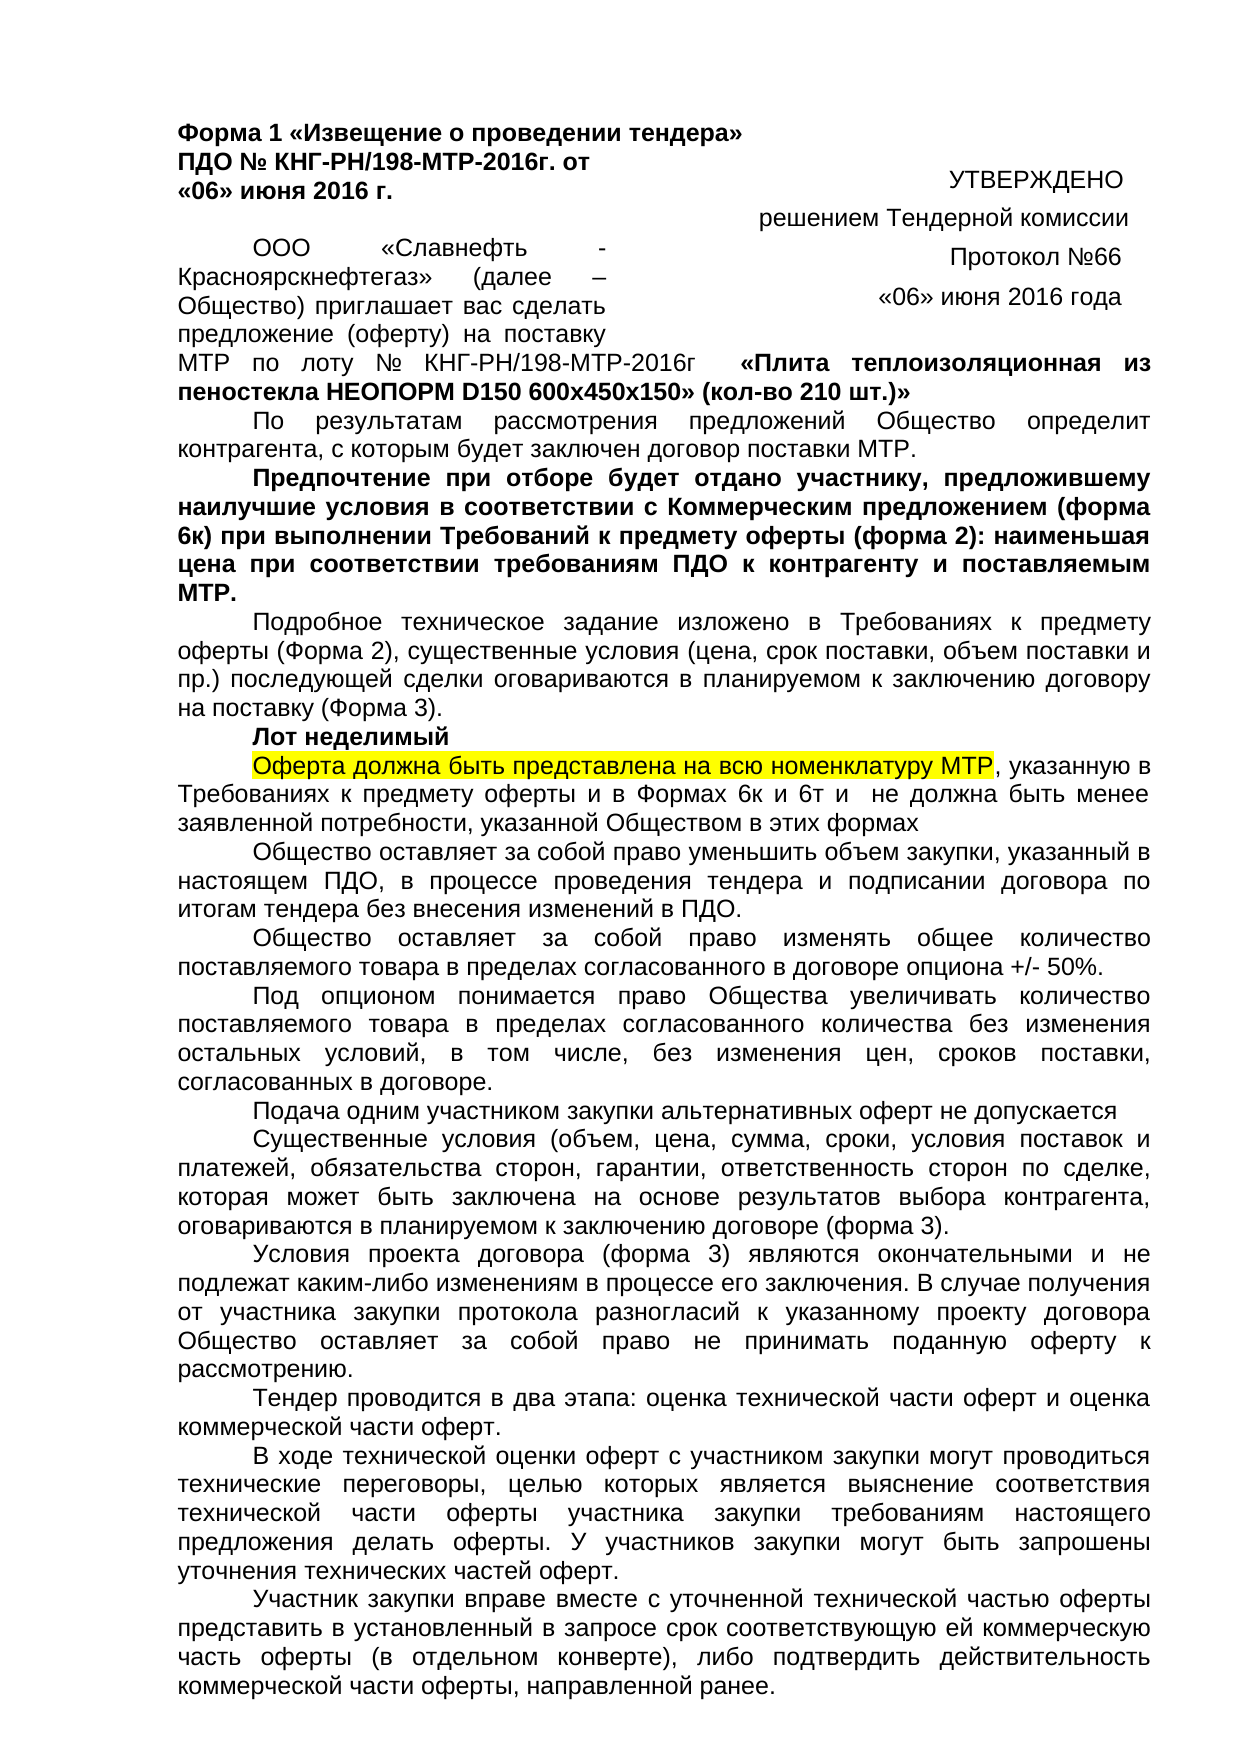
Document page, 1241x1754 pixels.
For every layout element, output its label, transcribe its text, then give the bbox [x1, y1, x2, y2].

text В ходе технической оценки оферт с участником закупки могут проводиться технические переговоры, целью которых является выяснение соответствия технической части оферты участника закупки требованиям настоящего предложения делать оферты. У участников закупки могут быть запрошены уточнения технических частей оферт. [177, 1441, 1152, 1584]
text Под опционом понимается право Общества увеличивать количество поставляемого товара в пределах согласованного количества без изменения остальных условий, в том числе, без изменения цен, сроков поставки, согласованных в договоре. [177, 981, 1152, 1096]
text Участник закупки вправе вместе с уточненной технической частью оферты представить в установленный в запросе срок соответствующую ей коммерческую часть оферты (в отдельном конверте), либо подтвердить действительность коммерческой части оферты, направленной ранее. [177, 1584, 1152, 1699]
table_cell решением Тендерной комиссии [625, 203, 1133, 242]
text Оферта должна быть представлена на всю номенклатуру МТР, указанную в Требованиях к предмету оферты и в Формах 6к и 6т и не должна быть менее заявленной потребности, указанной Обществом в этих формах [177, 751, 1152, 837]
text Общество оставляет за собой право уменьшить объем закупки, указанный в настоящем ПДО, в процессе проведения тендера и подписании договора по итогам тендера без внесения изменений в ПДО. [177, 837, 1152, 923]
text Подробное техническое задание изложено в Требованиях к предмету оферты (Форма 2), существенные условия (цена, срок поставки, объем поставки и пр.) последующей сделки оговариваются в планируемом к заключению договору на поставку (Форма 3). [177, 607, 1152, 722]
text Существенные условия (объем, цена, сумма, сроки, условия поставок и платежей, обязательства сторон, гарантии, ответственность сторон по сделке, которая может быть заключена на основе результатов выбора контрагента, оговариваются в планируемом к заключению договоре (форма 3). [177, 1124, 1152, 1239]
text ООО «Славнефть - Красноярскнефтегаз» (далее – Общество) приглашает вас сделать предложение (оферту) на поставку МТР по лоту № КНГ-РН/198-МТР-2016г «Плита теплоизоляционная из пеностекла НЕОПОРМ D150 600х450х150» (кол-во 210 шт.)» [177, 233, 1152, 406]
text ПДО № КНГ-РН/198-МТР-2016г. от «06» июня 2016 г. [177, 147, 1152, 204]
text По результатам рассмотрения предложений Общество определит контрагента, с которым будет заключен договор поставки МТР. [177, 406, 1152, 463]
text Предпочтение при отборе будет отдано участнику, предложившему наилучшие условия в соответствии с Коммерческим предложением (форма 6к) при выполнении Требований к предмету оферты (форма 2): наименьшая цена при соответствии требованиям ПДО к контрагенту и поставляемым МТР. [177, 463, 1152, 607]
text Подача одним участником закупки альтернативных оферт не допускается [177, 1096, 1152, 1124]
table_cell Протокол №66 [625, 242, 1133, 282]
text Общество оставляет за собой право изменять общее количество поставляемого товара в пределах согласованного в договоре опциона +/- 50%. [177, 923, 1152, 981]
text Лот неделимый [177, 722, 1152, 751]
table_header УТВЕРЖДЕНО [625, 165, 1133, 203]
text Условия проекта договора (форма 3) являются окончательными и не подлежат каким-либо изменениям в процессе его заключения. В случае получения от участника закупки протокола разногласий к указанному проекту договора Общество оставляет за собой право не принимать поданную оферту к рассмотрению. [177, 1239, 1152, 1383]
table_cell «06» июня 2016 года [625, 283, 1133, 323]
text Форма 1 «Извещение о проведении тендера» [177, 118, 1152, 147]
text Тендер проводится в два этапа: оценка технической части оферт и оценка коммерческой части оферт. [177, 1383, 1152, 1441]
